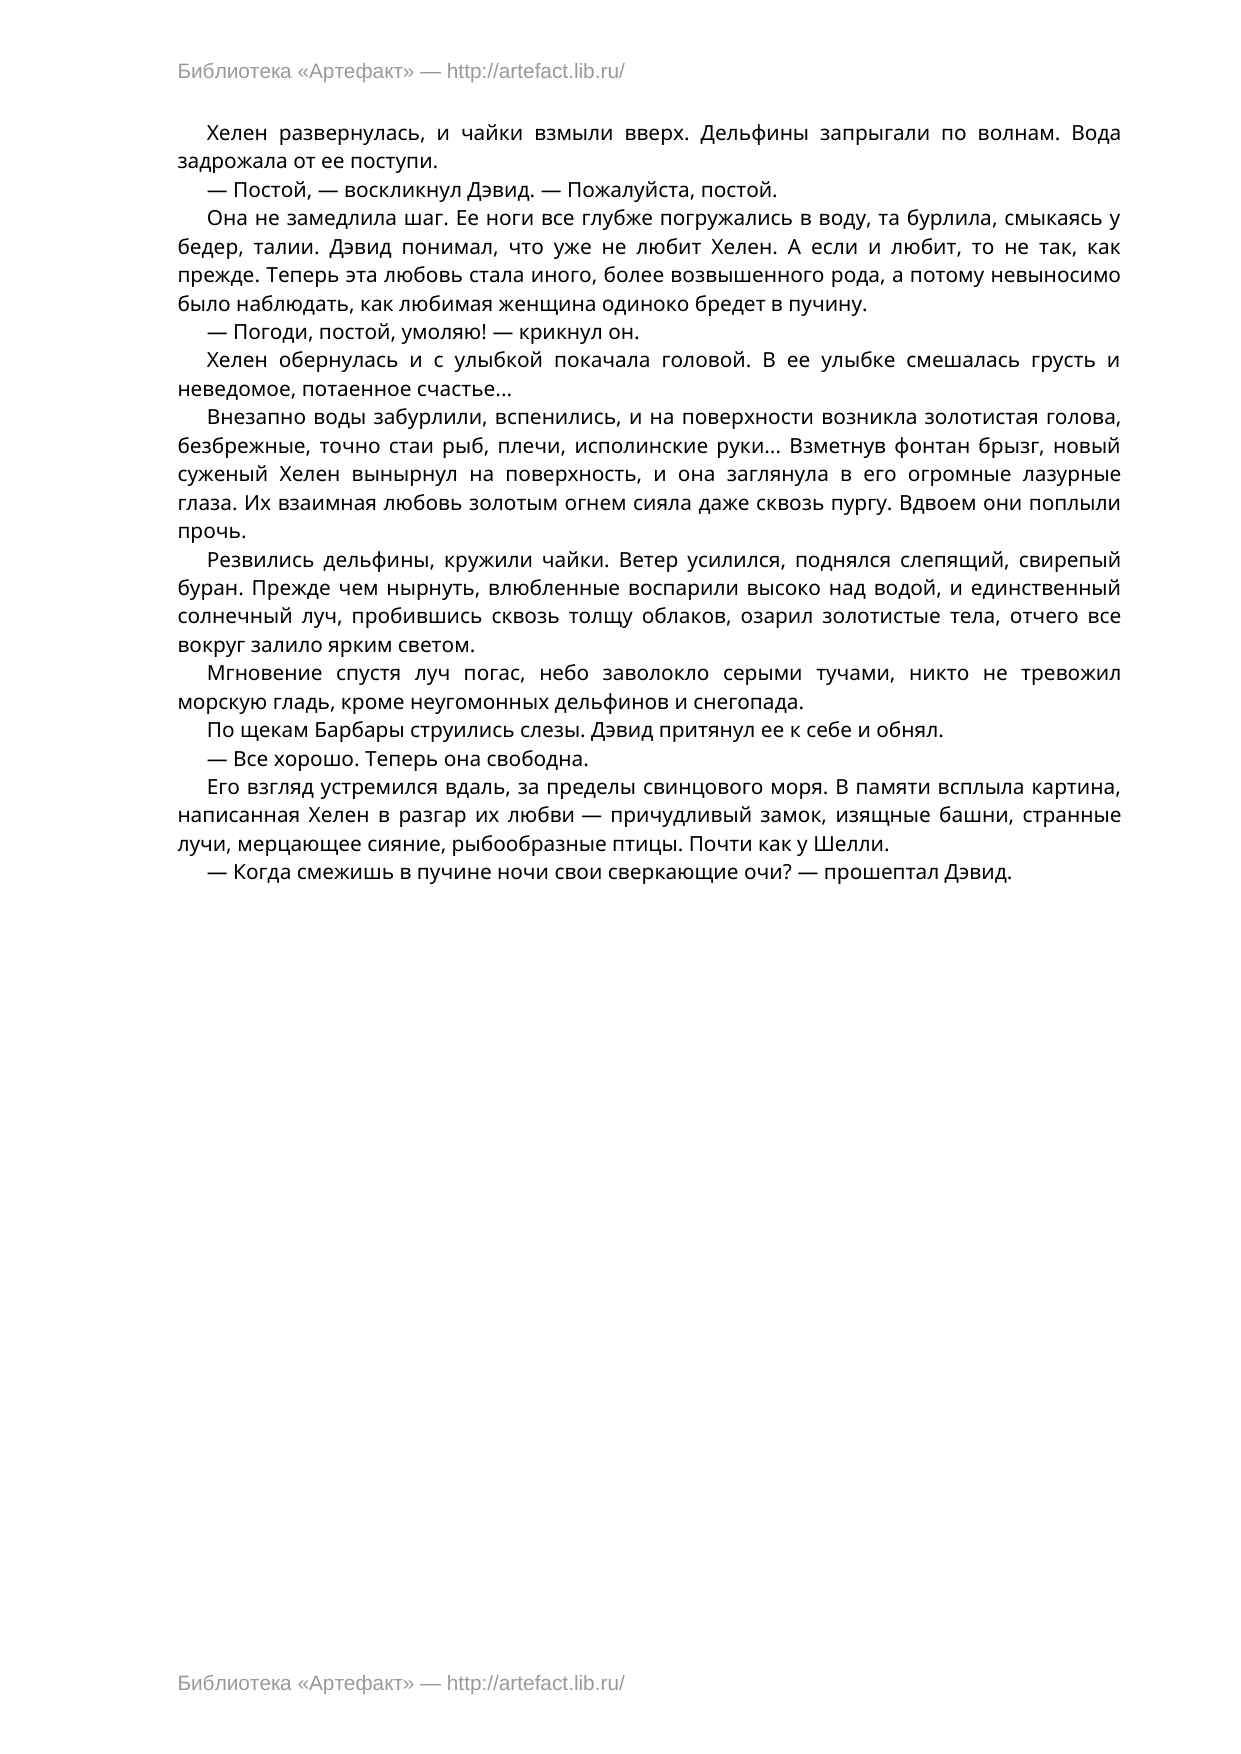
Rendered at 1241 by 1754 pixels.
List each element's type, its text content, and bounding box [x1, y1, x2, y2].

text Внезапно воды забурлили, вспенились, и на поверхности возникла золотистая голова, безбрежные, точно стаи рыб, плечи, исполинские руки... Взметнув фонтан брызг, новый суженый Хелен вынырнул на поверхность, и она заглянула в его огромные лазурные глаза. Их взаимная любовь золотым огнем сияла даже сквозь пургу. Вдвоем они поплыли прочь. [177, 402, 1122, 545]
text — Погоди, постой, умоляю! — крикнул он. [177, 317, 1122, 346]
text Хелен обернулась и с улыбкой покачала головой. В ее улыбке смешалась грусть и неведомое, потаенное счастье... [177, 346, 1122, 402]
text Она не замедлила шаг. Ее ноги все глубже погружались в воду, та бурлила, смыкаясь у бедер, талии. Дэвид понимал, что уже не любит Хелен. А если и любит, то не так, как прежде. Теперь эта любовь стала иного, более возвышенного рода, а потому невыносимо было наблюдать, как любимая женщина одиноко бредет в пучину. [177, 203, 1122, 317]
text Резвились дельфины, кружили чайки. Ветер усилился, поднялся слепящий, свирепый буран. Прежде чем нырнуть, влюбленные воспарили высоко над водой, и единственный солнечный луч, пробившись сквозь толщу облаков, озарил золотистые тела, отчего все вокруг залило ярким светом. [177, 545, 1122, 658]
text Мгновение спустя луч погас, небо заволокло серыми тучами, никто не тревожил морскую гладь, кроме неугомонных дельфинов и снегопада. [177, 658, 1122, 715]
text — Когда смежишь в пучине ночи свои сверкающие очи? — прошептал Дэвид. [177, 857, 1122, 886]
text — Все хорошо. Теперь она свободна. [177, 744, 1122, 772]
text Его взгляд устремился вдаль, за пределы свинцового моря. В памяти всплыла картина, написанная Хелен в разгар их любви — причудливый замок, изящные башни, странные лучи, мерцающее сияние, рыбообразные птицы. Почти как у Шелли. [177, 772, 1122, 857]
text Хелен развернулась, и чайки взмыли вверх. Дельфины запрыгали по волнам. Вода задрожала от ее поступи. [177, 118, 1122, 175]
text — Постой, — воскликнул Дэвид. — Пожалуйста, постой. [177, 175, 1122, 203]
text По щекам Барбары струились слезы. Дэвид притянул ее к себе и обнял. [177, 715, 1122, 744]
